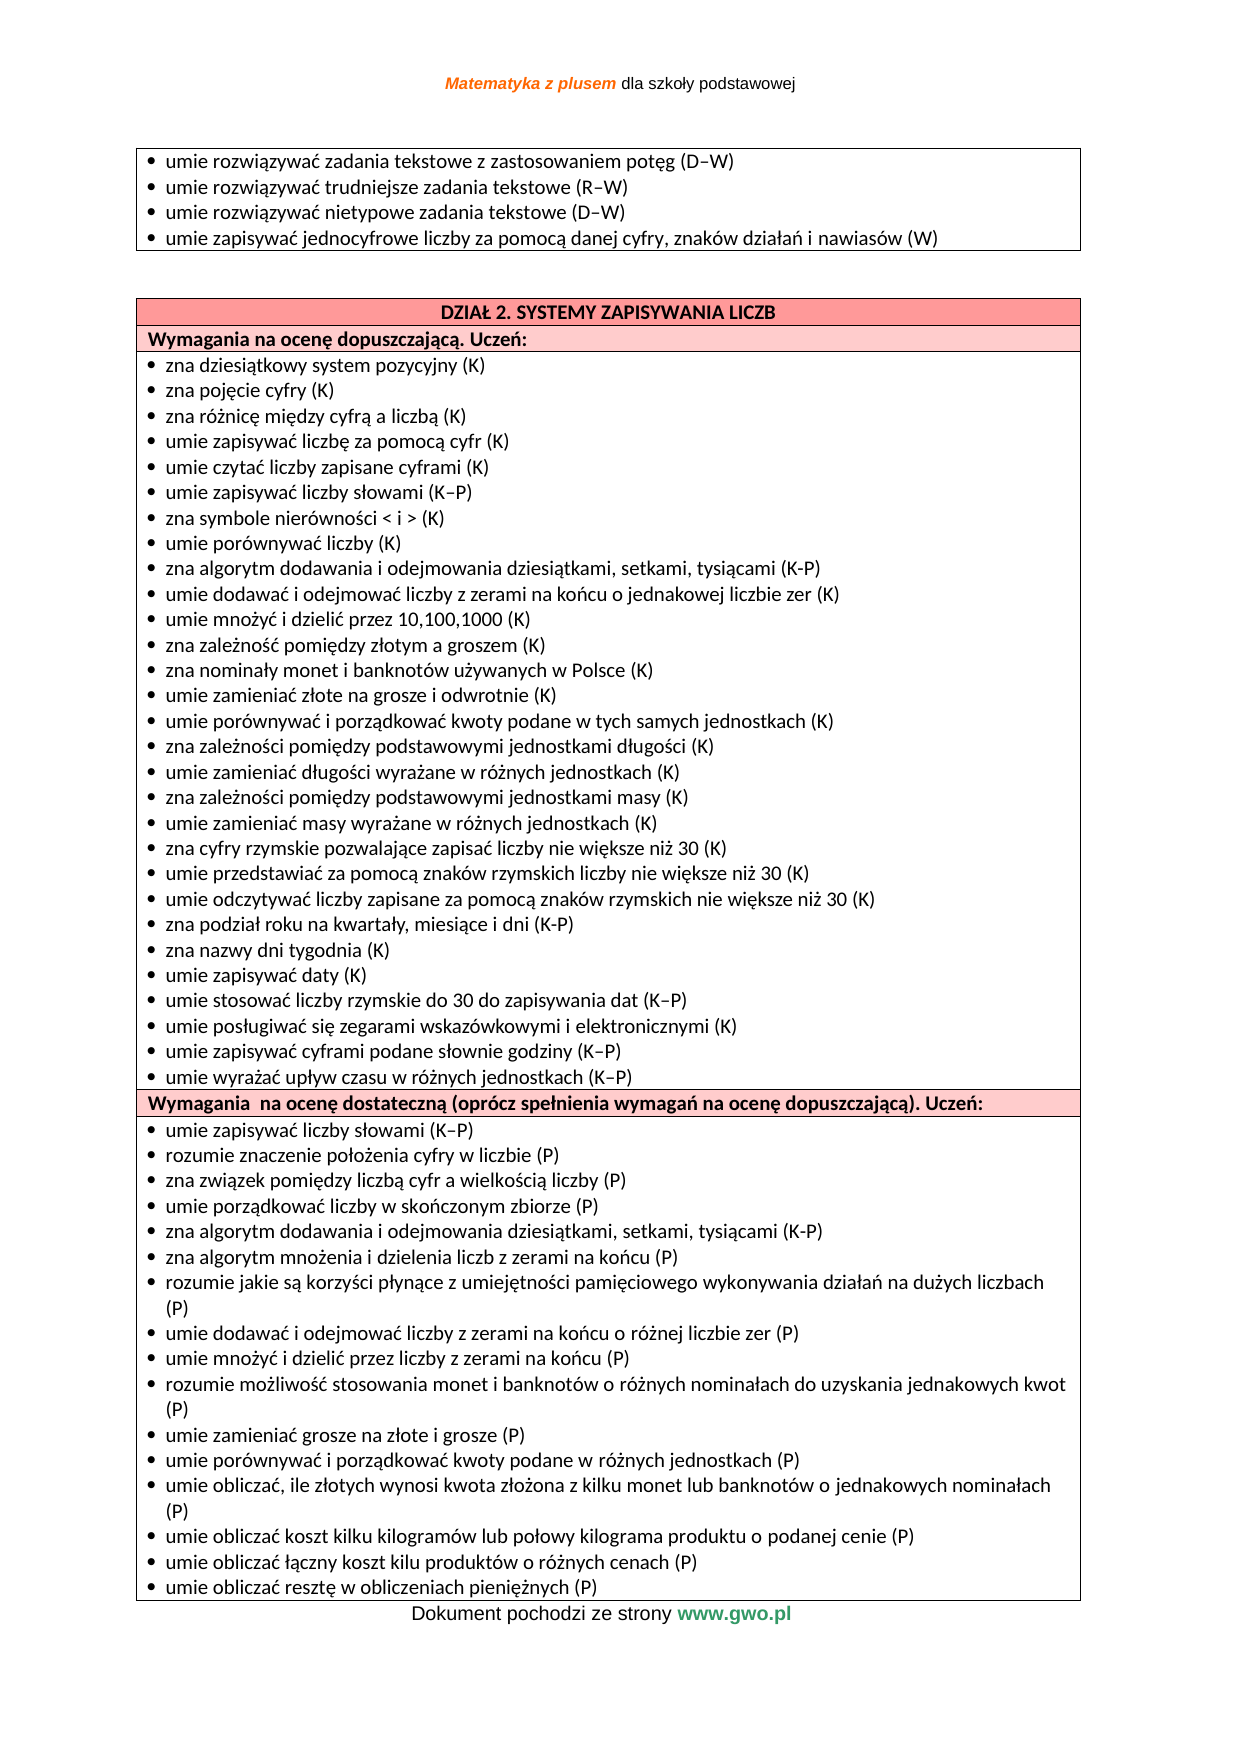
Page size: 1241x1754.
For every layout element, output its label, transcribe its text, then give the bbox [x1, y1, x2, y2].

table_cell zna dziesiątkowy system pozycyjny (K) zna pojęcie cyfry (K) zna różnicę między cyfrą a liczbą (K) umie zapisywać liczbę za pomocą cyfr (K) umie czytać liczby zapisane cyframi (K) umie zapisywać liczby słowami (K–P) zna symbole nierówności < i > (K) umie porównywać liczby (K) zna algorytm dodawania i odejmowania dziesiątkami, setkami, tysiącami (K-P) umie dodawać i odejmować liczby z zerami na końcu o jednakowej liczbie zer (K) umie mnożyć i dzielić przez 10,100,1000 (K) zna zależność pomiędzy złotym a groszem (K) zna nominały monet i banknotów używanych w Polsce (K) umie zamieniać złote na grosze i odwrotnie (K) umie porównywać i porządkować kwoty podane w tych samych jednostkach (K) zna zależności pomiędzy podstawowymi jednostkami długości (K) umie zamieniać długości wyrażane w różnych jednostkach (K) zna zależności pomiędzy podstawowymi jednostkami masy (K) umie zamieniać masy wyrażane w różnych jednostkach (K) zna cyfry rzymskie pozwalające zapisać liczby nie większe niż 30 (K) umie przedstawiać za pomocą znaków rzymskich liczby nie większe niż 30 (K) umie odczytywać liczby zapisane za pomocą znaków rzymskich nie większe niż 30 (K) zna podział roku na kwartały, miesiące i dni (K-P) zna nazwy dni tygodnia (K) umie zapisywać daty (K) umie stosować liczby rzymskie do 30 do zapisywania dat (K–P) umie posługiwać się zegarami wskazówkowymi i elektronicznymi (K) umie zapisywać cyframi podane słownie godziny (K–P) umie wyrażać upływ czasu w różnych jednostkach (K–P) [137, 352, 1080, 1089]
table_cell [137, 1117, 1080, 1600]
table_header DZIAŁ 2. SYSTEMY ZAPISYWANIA LICZB [137, 299, 1080, 325]
table_cell Wymagania na ocenę dostateczną (oprócz spełnienia wymagań na ocenę dopuszczającą). Uczeń: [137, 1090, 1080, 1116]
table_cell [137, 149, 1080, 250]
table_cell Wymagania na ocenę dopuszczającą. Uczeń: [137, 326, 1080, 351]
